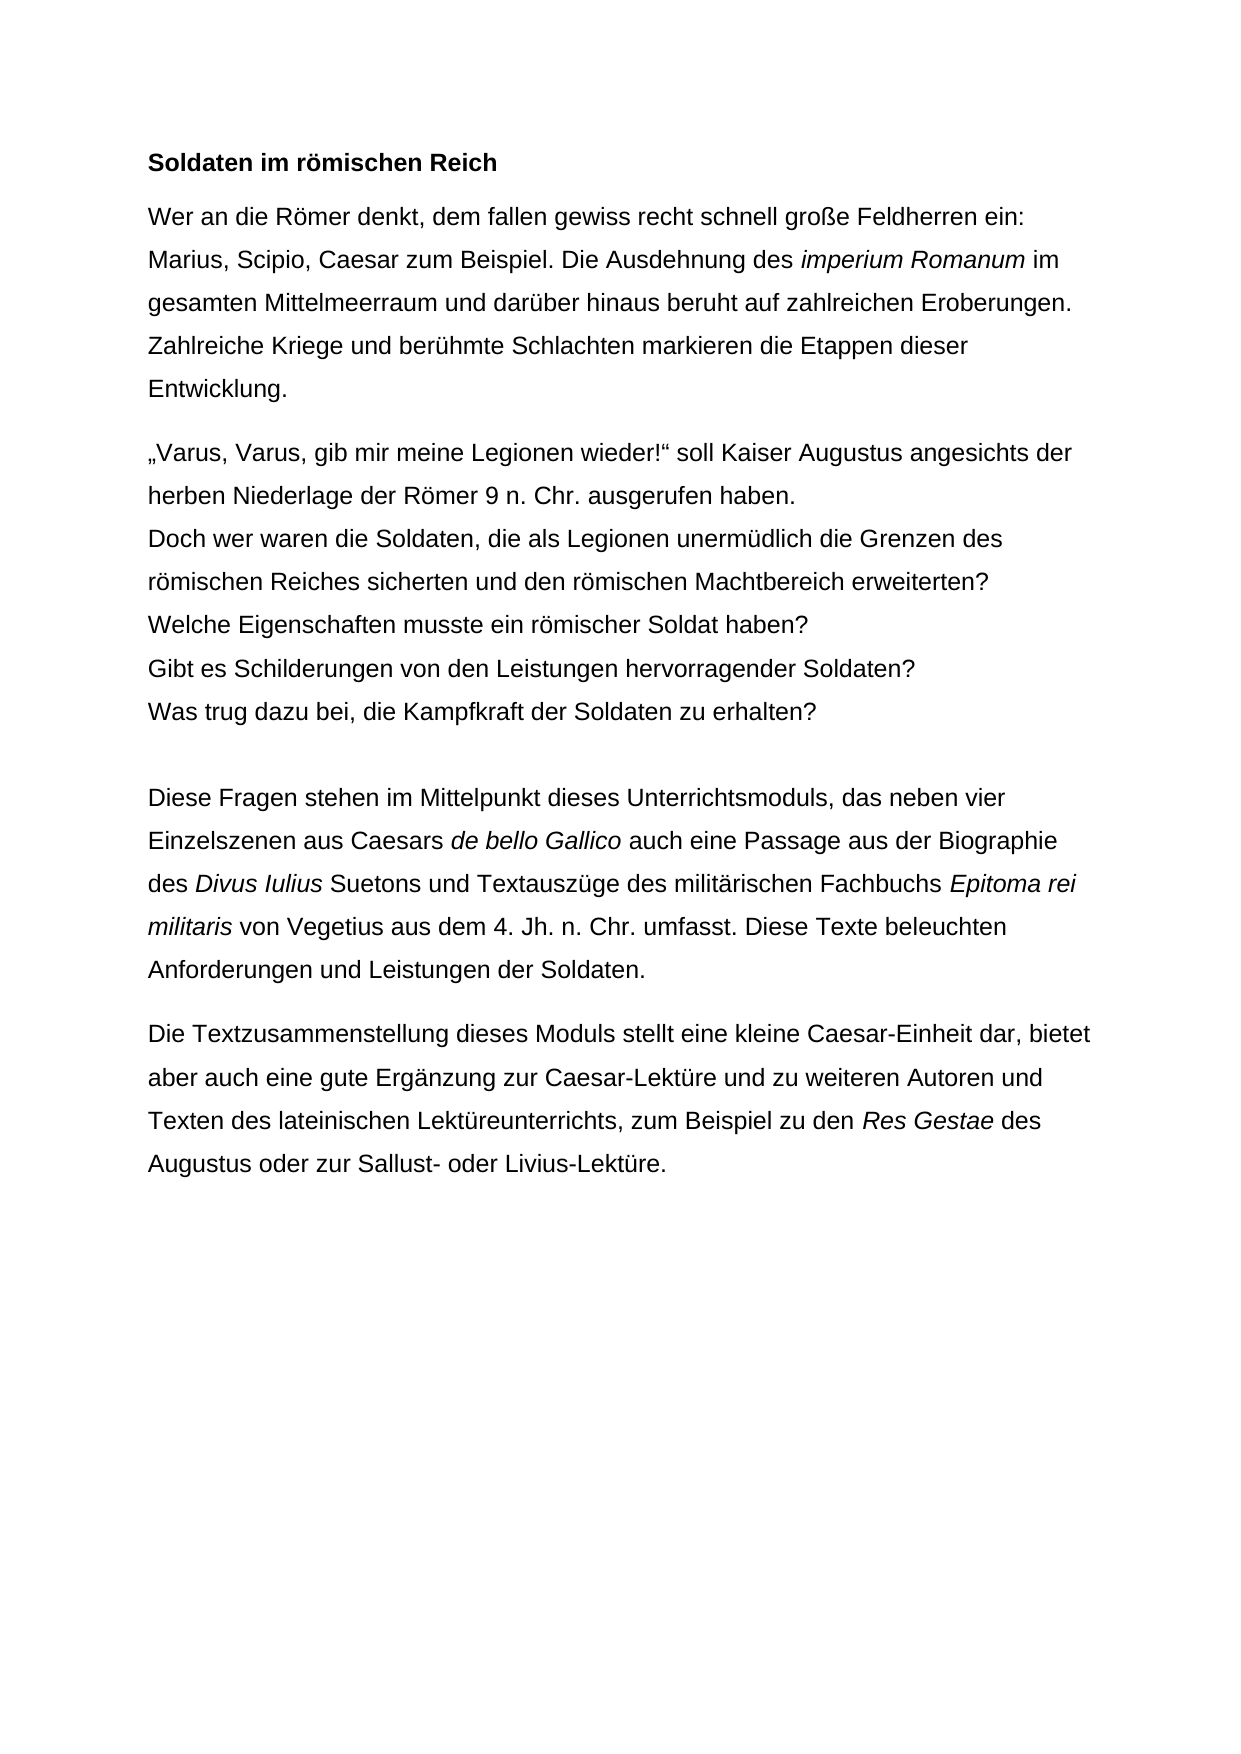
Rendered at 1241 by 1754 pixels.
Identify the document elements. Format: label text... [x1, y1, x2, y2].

text Diese Fragen stehen im Mittelpunkt dieses Unterrichtsmoduls, das neben vier Einzelszenen aus Caesars de bello Gallico auch eine Passage aus der Biographie des Divus Iulius Suetons und Textauszüge des militärischen Fachbuchs Epitoma rei militaris von Vegetius aus dem 4. Jh. n. Chr. umfasst. Diese Texte beleuchten Anforderungen und Leistungen der Soldaten. [148, 783, 1093, 984]
text Wer an die Römer denkt, dem fallen gewiss recht schnell große Feldherren ein: Marius, Scipio, Caesar zum Beispiel. Die Ausdehnung des imperium Romanum im gesamten Mittelmeerraum und darüber hinaus beruht auf zahlreichen Eroberungen. Zahlreiche Kriege und berühmte Schlachten markieren die Etappen dieser Entwicklung. [148, 201, 1093, 403]
text Doch wer waren die Soldaten, die als Legionen unermüdlich die Grenzen des römischen Reiches sicherten und den römischen Machtbereich erweiterten? [148, 524, 1093, 596]
text Die Textzusammenstellung dieses Moduls stellt eine kleine Caesar-Einheit dar, bietet aber auch eine gute Ergänzung zur Caesar-Lektüre und zu weiteren Autoren und Texten des lateinischen Lektüreunterrichts, zum Beispiel zu den Res Gestae des Augustus oder zur Sallust- oder Livius-Lektüre. [148, 1019, 1093, 1177]
text „Varus, Varus, gib mir meine Legionen wieder!“ soll Kaiser Augustus angesichts der herben Niederlage der Römer 9 n. Chr. ausgerufen haben. [148, 438, 1093, 510]
text Gibt es Schilderungen von den Leistungen hervorragender Soldaten? [148, 653, 1093, 682]
text Soldaten im römischen Reich [148, 148, 1093, 176]
text Was trug dazu bei, die Kampfkraft der Soldaten zu erhalten? [148, 697, 1093, 725]
text Welche Eigenschaften musste ein römischer Soldat haben? [148, 610, 1093, 639]
